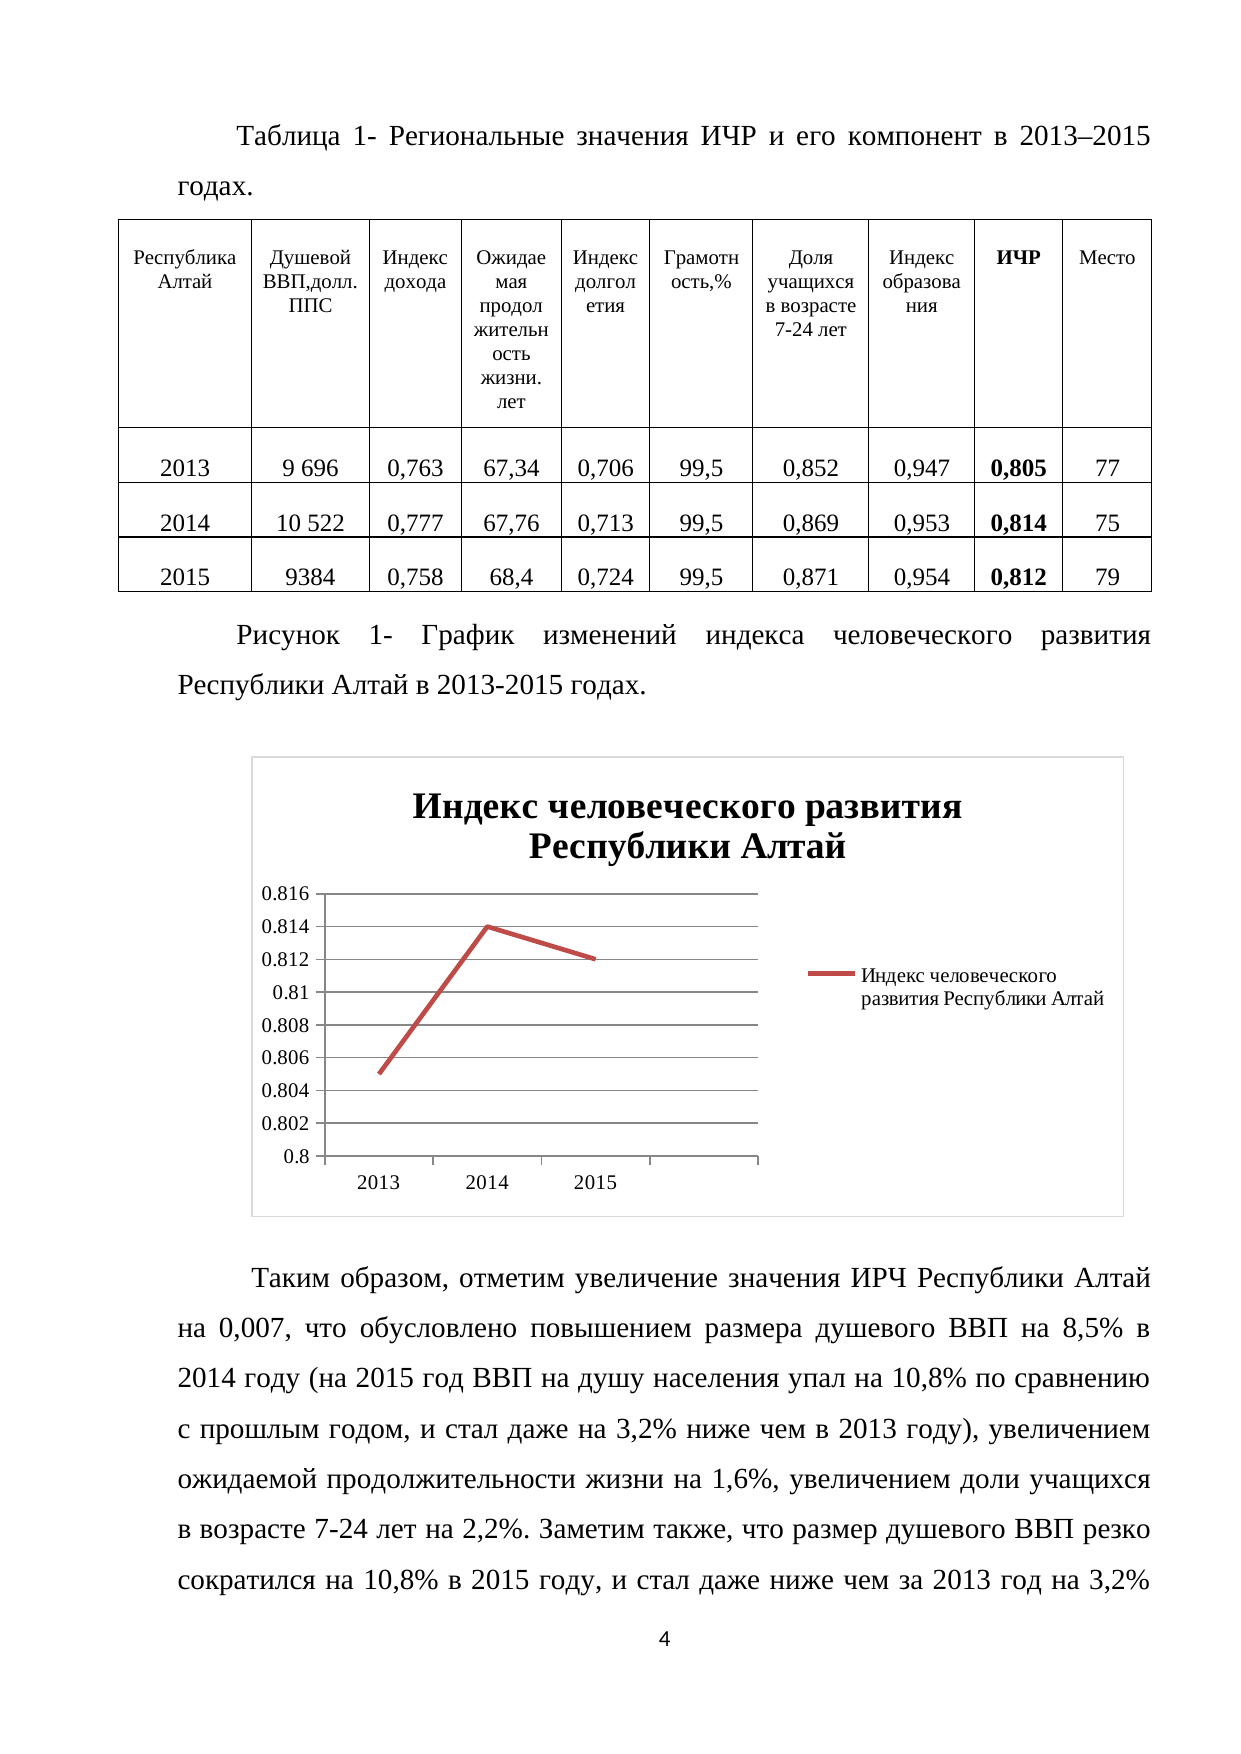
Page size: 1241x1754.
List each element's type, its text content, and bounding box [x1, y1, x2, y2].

table_cell 68,4 [462, 538, 561, 591]
table_cell 0,805 [975, 428, 1062, 482]
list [177, 1260, 1152, 1595]
table_cell 99,5 [650, 483, 752, 536]
table_cell 0,812 [975, 538, 1062, 591]
table_cell 67,76 [462, 483, 561, 536]
table_header Доля учащихся в возрасте 7-24 лет [753, 220, 868, 427]
table_cell 2015 [119, 538, 251, 591]
table_cell 0,777 [370, 483, 461, 536]
table_cell 9384 [252, 538, 369, 591]
table_cell 67,34 [462, 428, 561, 482]
table_cell 0,954 [869, 538, 974, 591]
table_cell 2014 [119, 483, 251, 536]
table_cell 0,706 [562, 428, 649, 482]
table_cell 99,5 [650, 538, 752, 591]
table_cell 75 [1063, 483, 1151, 536]
table_cell 0,713 [562, 483, 649, 536]
table_header Грамотность,% [650, 220, 752, 427]
table_cell 2013 [119, 428, 251, 482]
list Рисунок 1- График изменений индекса человеческого развития Республики Алтай в 2013-2015 годах. [177, 617, 1152, 701]
table_cell 0,758 [370, 538, 461, 591]
table_cell 0,724 [562, 538, 649, 591]
table_header Индекс образования [869, 220, 974, 427]
table_cell 0,852 [753, 428, 868, 482]
table_cell 0,869 [753, 483, 868, 536]
table_cell 0,871 [753, 538, 868, 591]
table_cell 77 [1063, 428, 1151, 482]
table_cell 0,947 [869, 428, 974, 482]
table_header Индекс долголетия [562, 220, 649, 427]
table_cell 10 522 [252, 483, 369, 536]
table_header Место [1063, 220, 1151, 427]
table_header Республика Алтай [119, 220, 251, 427]
table_header Индекс дохода [370, 220, 461, 427]
table_header Душевой ВВП,долл.ППС [252, 220, 369, 427]
text Таблица 1- Региональные значения ИЧР и его компонент в 2013–2015 годах. [177, 118, 1152, 202]
table_cell 99,5 [650, 428, 752, 482]
table_cell 0,763 [370, 428, 461, 482]
table_cell 0,814 [975, 483, 1062, 536]
table_header Ожидаемая продолжительность жизни. лет [462, 220, 561, 427]
table_cell 79 [1063, 538, 1151, 591]
table_header ИЧР [975, 220, 1062, 427]
table_cell 0,953 [869, 483, 974, 536]
table_cell 9 696 [252, 428, 369, 482]
